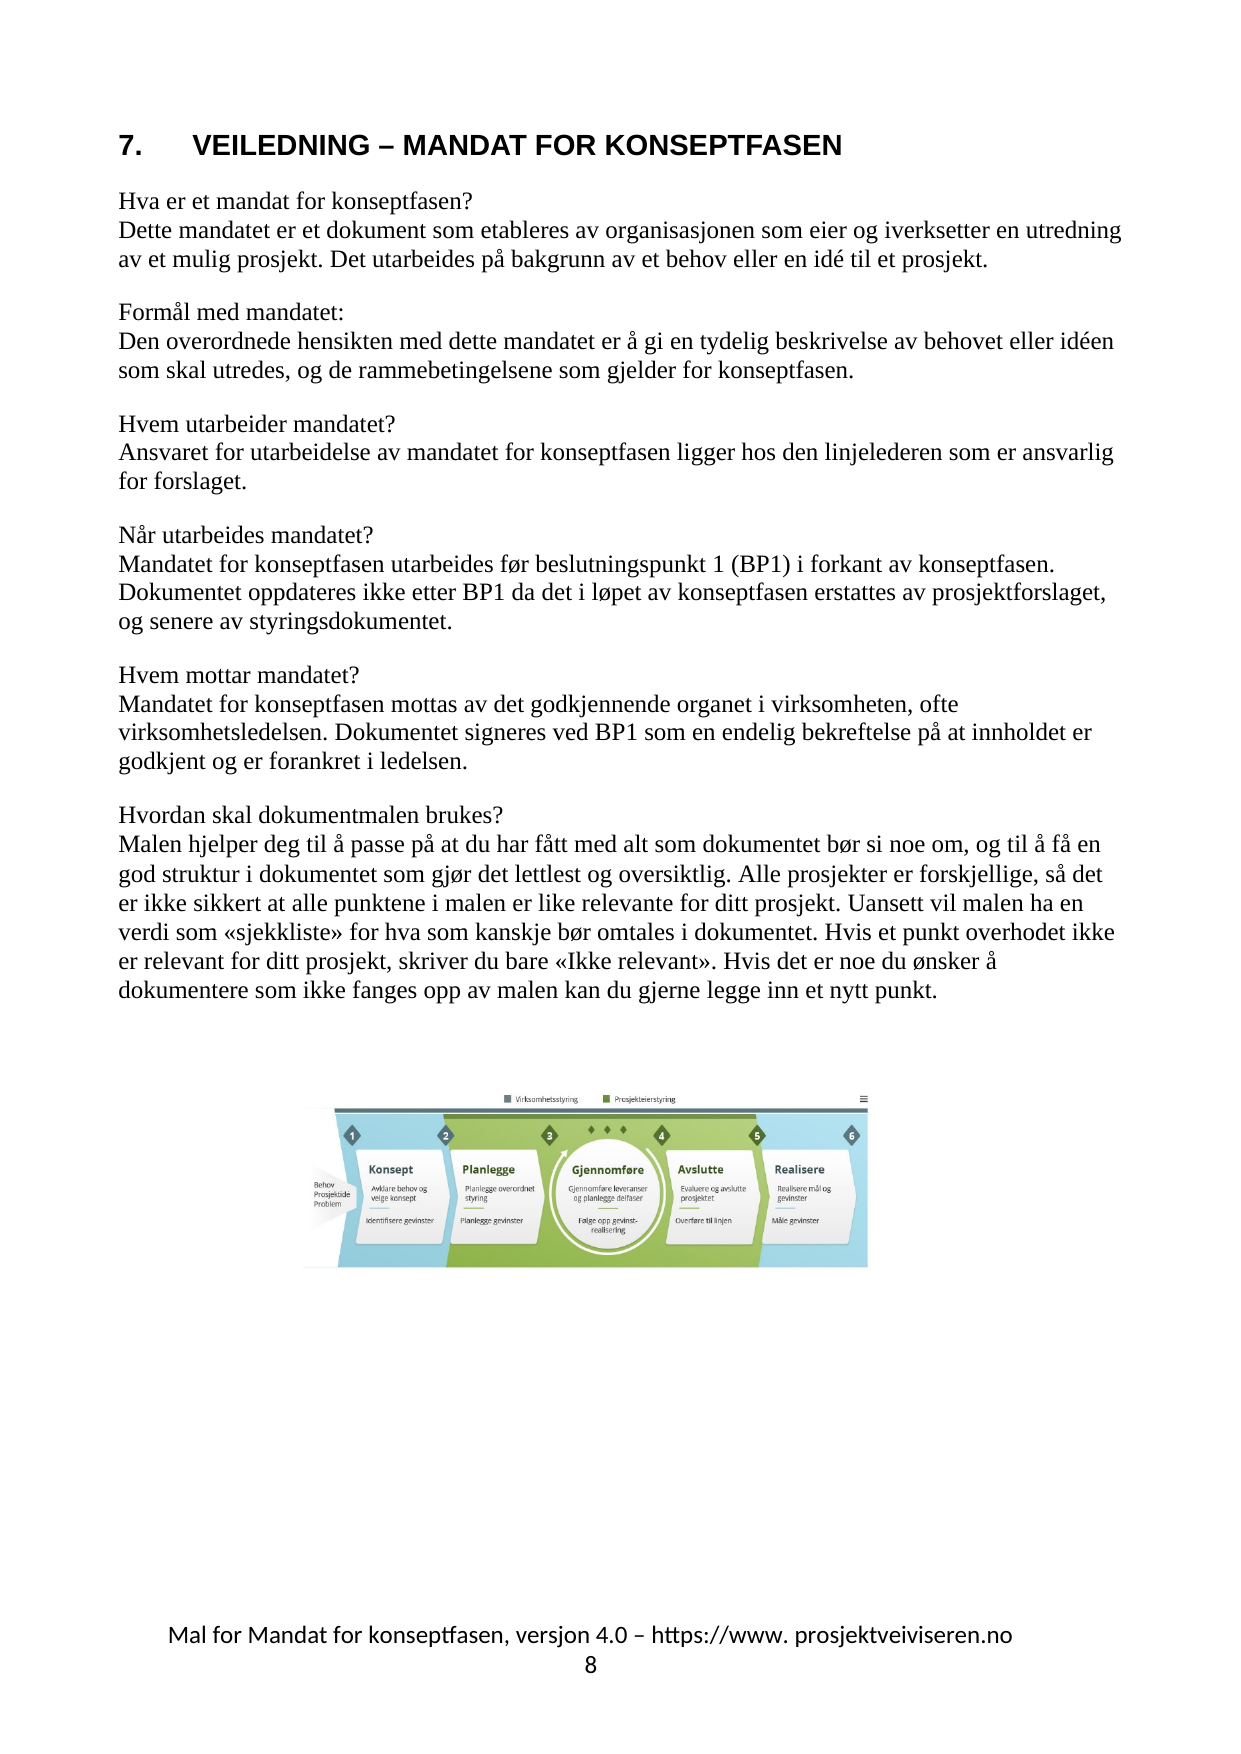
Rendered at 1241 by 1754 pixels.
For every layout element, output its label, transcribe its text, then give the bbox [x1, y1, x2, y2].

subtitle Veiledning – Mandat for konseptfasen [118, 128, 1122, 161]
text Hvordan skal dokumentmalen brukes? [118, 800, 1122, 829]
text Formål med mandatet: Den overordnede hensikten med dette mandatet er å gi en tydelig beskrivelse av behovet eller idéen som skal utredes, og de rammebetingelsene som gjelder for konseptfasen. [118, 297, 1122, 384]
picture [295, 1082, 896, 1281]
text Hva er et mandat for konseptfasen? Dette mandatet er et dokument som etableres av organisasjonen som eier og iverksetter en utredning av et mulig prosjekt. Det utarbeides på bakgrunn av et behov eller en idé til et prosjekt. [118, 186, 1122, 272]
text Malen hjelper deg til å passe på at du har fått med alt som dokumentet bør si noe om, og til å få en god struktur i dokumentet som gjør det lettlest og oversiktlig. Alle prosjekter er forskjellige, så det er ikke sikkert at alle punktene i malen er like relevante for ditt prosjekt. Uansett vil malen ha en verdi som «sjekkliste» for hva som kanskje bør omtales i dokumentet. Hvis et punkt overhodet ikke er relevant for ditt prosjekt, skriver du bare «Ikke relevant». Hvis det er noe du ønsker å dokumentere som ikke fanges opp av malen kan du gjerne legge inn et nytt punkt. [118, 829, 1122, 1004]
text Når utarbeides mandatet? Mandatet for konseptfasen utarbeides før beslutningspunkt 1 (BP1) i forkant av konseptfasen. Dokumentet oppdateres ikke etter BP1 da det i løpet av konseptfasen erstattes av prosjektforslaget, og senere av styringsdokumentet. [118, 520, 1122, 635]
text Hvem mottar mandatet? Mandatet for konseptfasen mottas av det godkjennende organet i virksomheten, ofte virksomhetsledelsen. Dokumentet signeres ved BP1 som en endelig bekreftelse på at innholdet er godkjent og er forankret i ledelsen. [118, 660, 1122, 775]
text Hvem utarbeider mandatet? Ansvaret for utarbeidelse av mandatet for konseptfasen ligger hos den linjelederen som er ansvarlig for forslaget. [118, 409, 1122, 495]
